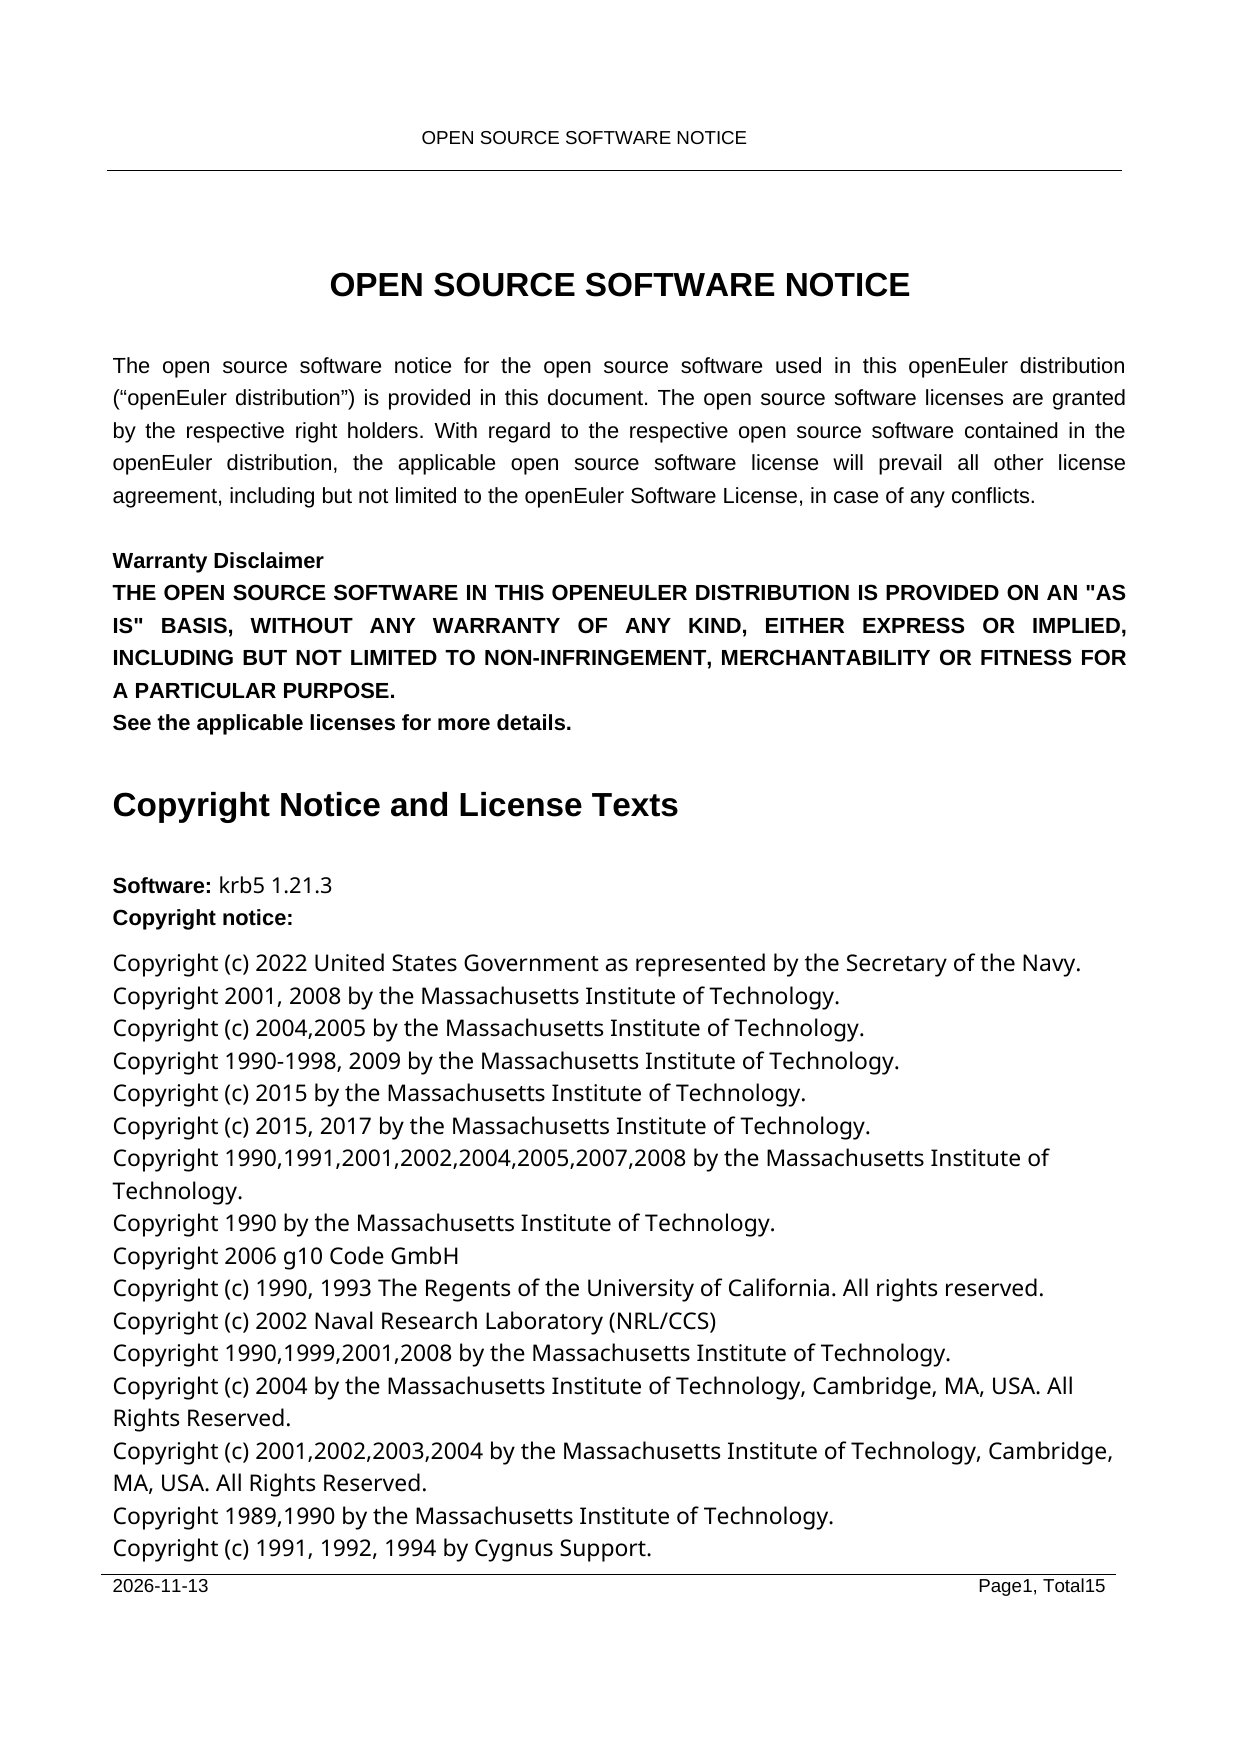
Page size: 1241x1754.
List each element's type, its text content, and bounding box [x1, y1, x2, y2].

text THE OPEN SOURCE SOFTWARE IN THIS OPENEULER DISTRIBUTION IS PROVIDED ON AN "AS IS" BASIS, WITHOUT ANY WARRANTY OF ANY KIND, EITHER EXPRESS OR IMPLIED, INCLUDING BUT NOT LIMITED TO NON-INFRINGEMENT, MERCHANTABILITY OR FITNESS FOR A PARTICULAR PURPOSE. See the applicable licenses for more details. [112, 576, 1128, 739]
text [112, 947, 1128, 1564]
title Software: krb5 1.21.3 [112, 869, 1128, 901]
text Copyright Notice and License Texts [112, 771, 1128, 836]
text Copyright notice: [112, 901, 1128, 934]
text The open source software notice for the open source software used in this openEuler distribution (“openEuler distribution”) is provided in this document. The open source software licenses are granted by the respective right holders. With regard to the respective open source software contained in the openEuler distribution, the applicable open source software license will prevail all other license agreement, including but not limited to the openEuler Software License, in case of any conflicts. [112, 349, 1128, 511]
text Warranty Disclaimer [112, 544, 1128, 576]
text OPEN SOURCE SOFTWARE NOTICE [112, 251, 1128, 316]
